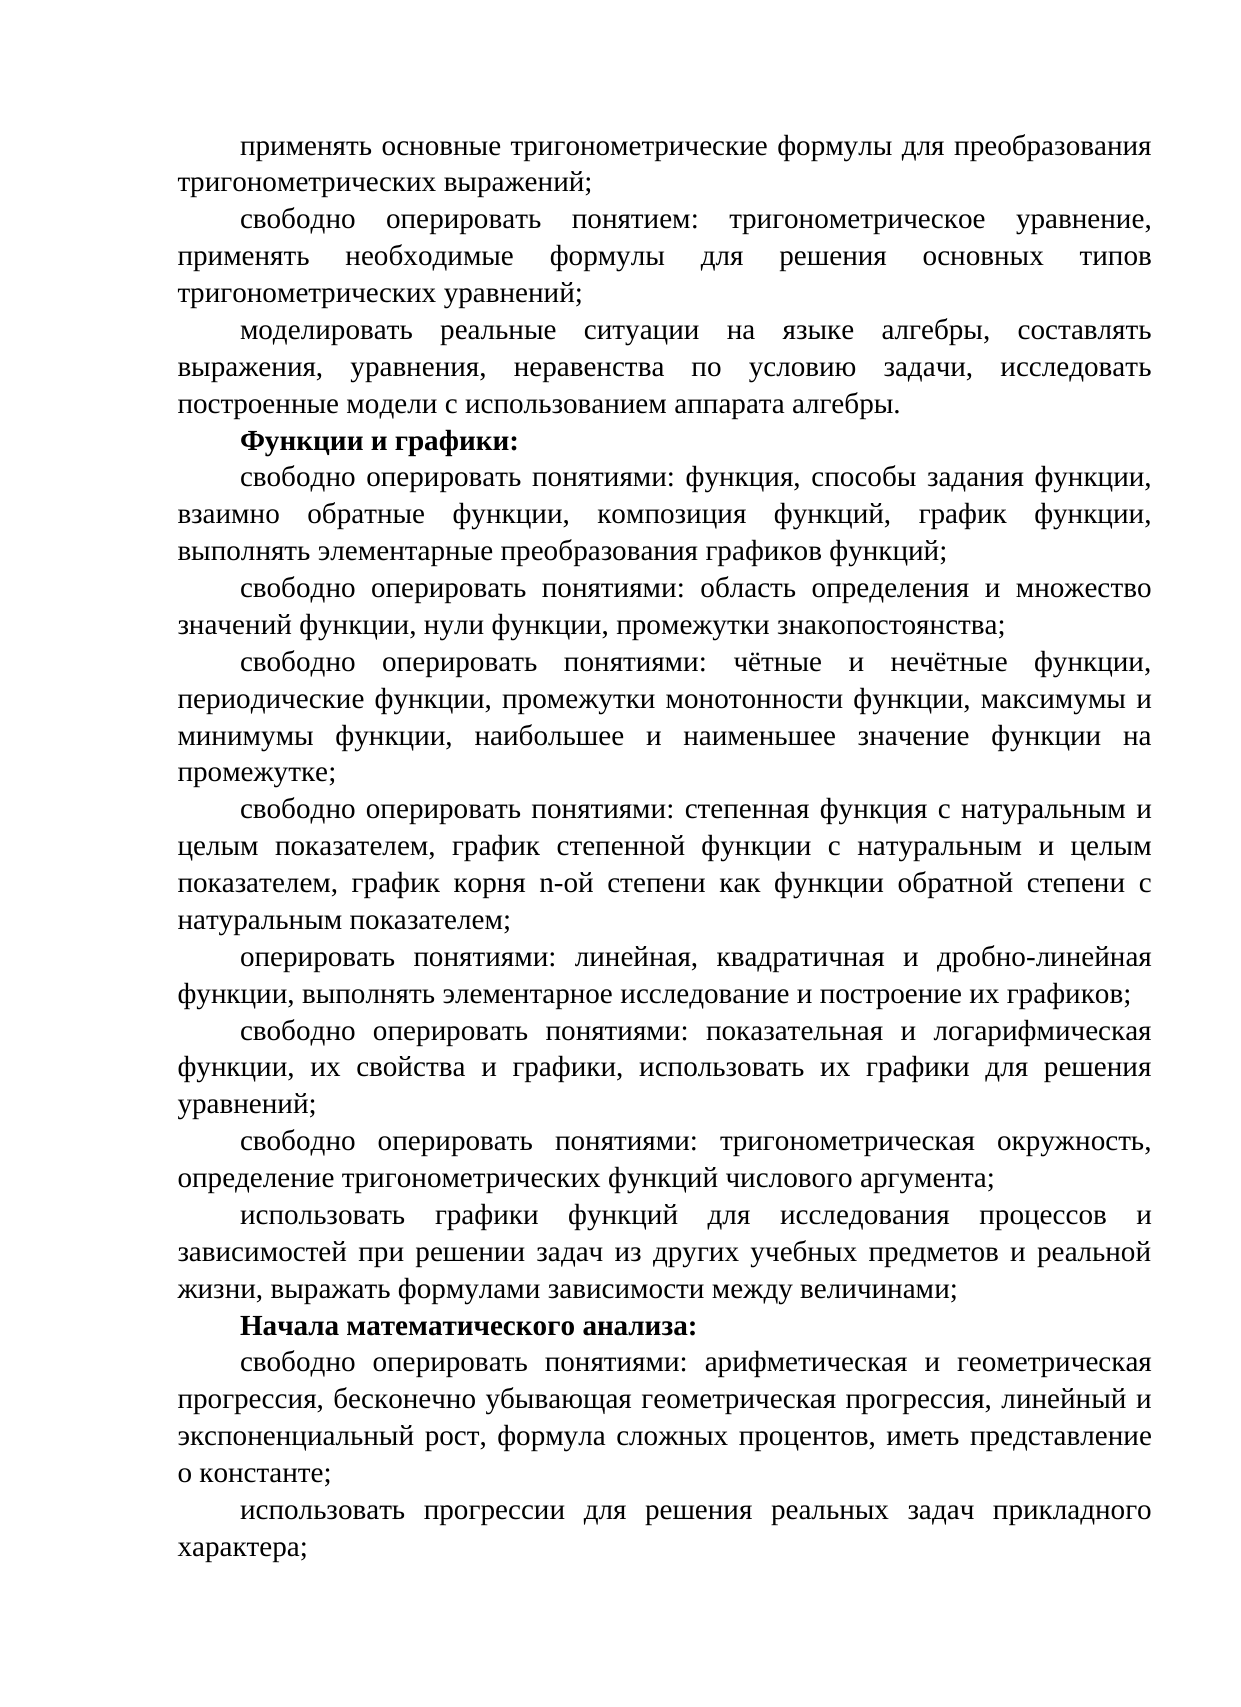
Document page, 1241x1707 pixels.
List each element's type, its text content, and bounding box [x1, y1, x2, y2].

text свободно оперировать понятиями: чётные и нечётные функции, периодические функции, промежутки монотонности функции, максимумы и минимумы функции, наибольшее и наименьшее значение функции на промежутке; [177, 644, 1152, 788]
text свободно оперировать понятием: тригонометрическое уравнение, применять необходимые формулы для решения основных типов тригонометрических уравнений; [177, 201, 1152, 309]
text моделировать реальные ситуации на языке алгебры, составлять выражения, уравнения, неравенства по условию задачи, исследовать построенные модели с использованием аппарата алгебры. [177, 312, 1152, 419]
text Функции и графики: [177, 423, 1152, 456]
text применять основные тригонометрические формулы для преобразования тригонометрических выражений; [177, 128, 1152, 198]
text Начала математического анализа: [177, 1308, 1152, 1341]
text оперировать понятиями: линейная, квадратичная и дробно-линейная функции, выполнять элементарное исследование и построение их графиков; [177, 939, 1152, 1009]
text свободно оперировать понятиями: функция, способы задания функции, взаимно обратные функции, композиция функций, график функции, выполнять элементарные преобразования графиков функций; [177, 459, 1152, 567]
text свободно оперировать понятиями: тригонометрическая окружность, определение тригонометрических функций числового аргумента; [177, 1123, 1152, 1194]
text использовать прогрессии для решения реальных задач прикладного характера; [177, 1492, 1152, 1562]
text использовать графики функций для исследования процессов и зависимостей при решении задач из других учебных предметов и реальной жизни, выражать формулами зависимости между величинами; [177, 1197, 1152, 1304]
text свободно оперировать понятиями: область определения и множество значений функции, нули функции, промежутки знакопостоянства; [177, 570, 1152, 641]
text свободно оперировать понятиями: степенная функция с натуральным и целым показателем, график степенной функции с натуральным и целым показателем, график корня n-ой степени как функции обратной степени с натуральным показателем; [177, 791, 1152, 936]
text свободно оперировать понятиями: показательная и логарифмическая функции, их свойства и графики, использовать их графики для решения уравнений; [177, 1013, 1152, 1120]
text свободно оперировать понятиями: арифметическая и геометрическая прогрессия, бесконечно убывающая геометрическая прогрессия, линейный и экспоненциальный рост, формула сложных процентов, иметь представление о константе; [177, 1344, 1152, 1489]
